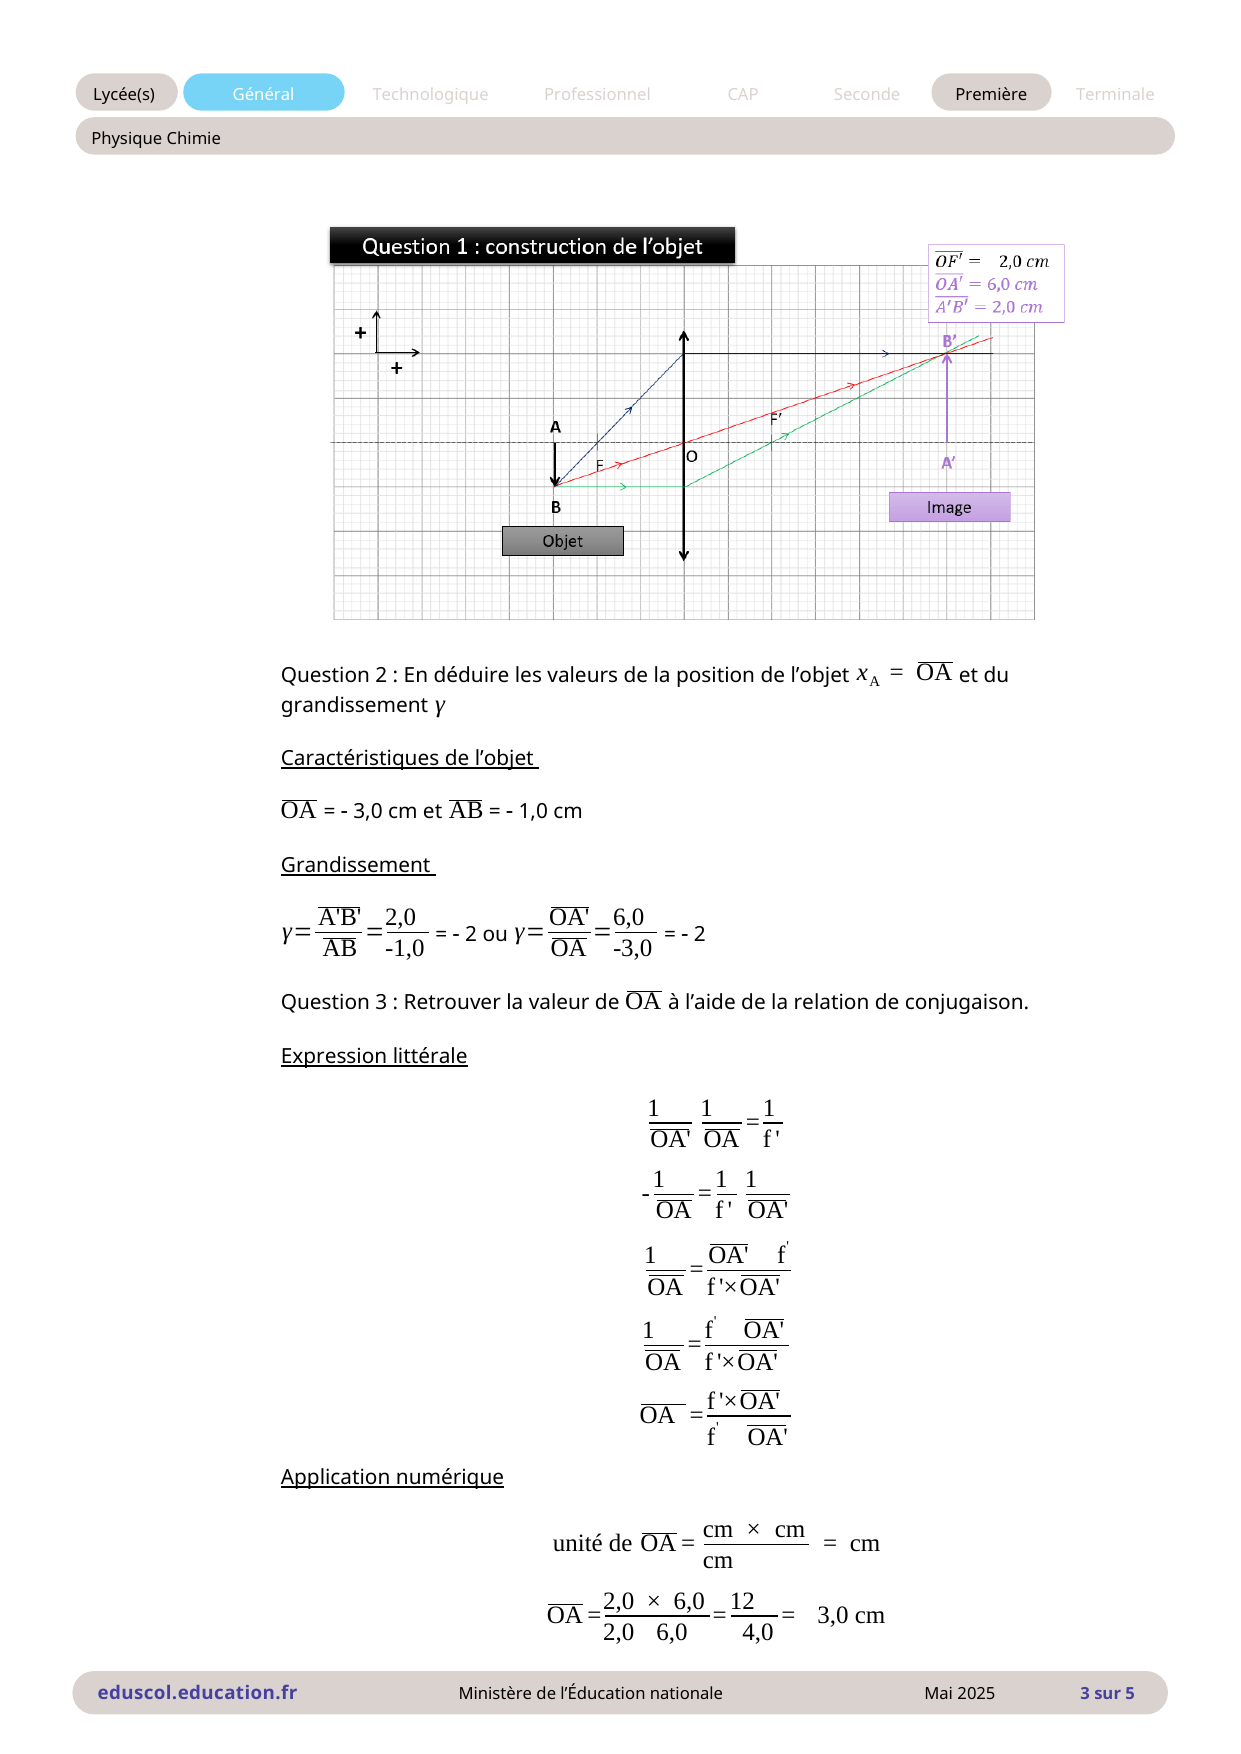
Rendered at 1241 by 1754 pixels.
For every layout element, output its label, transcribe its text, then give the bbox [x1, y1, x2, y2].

text Expression littérale [281, 1041, 1152, 1069]
picture [280, 212, 1107, 634]
text = 3,0 cm et = 1,0 cm [281, 797, 1152, 825]
text Application numérique [281, 1462, 1152, 1491]
text Grandissement [281, 850, 1152, 878]
text = 2 ou = 2 [281, 903, 1152, 962]
text Caractéristiques de l’objet [281, 743, 1152, 772]
text Question 2 : En déduire les valeurs de la position de l’objet et du grandissement [281, 658, 1152, 718]
text Question 3 : Retrouver la valeur de à l’aide de la relation de conjugaison. [281, 987, 1152, 1016]
